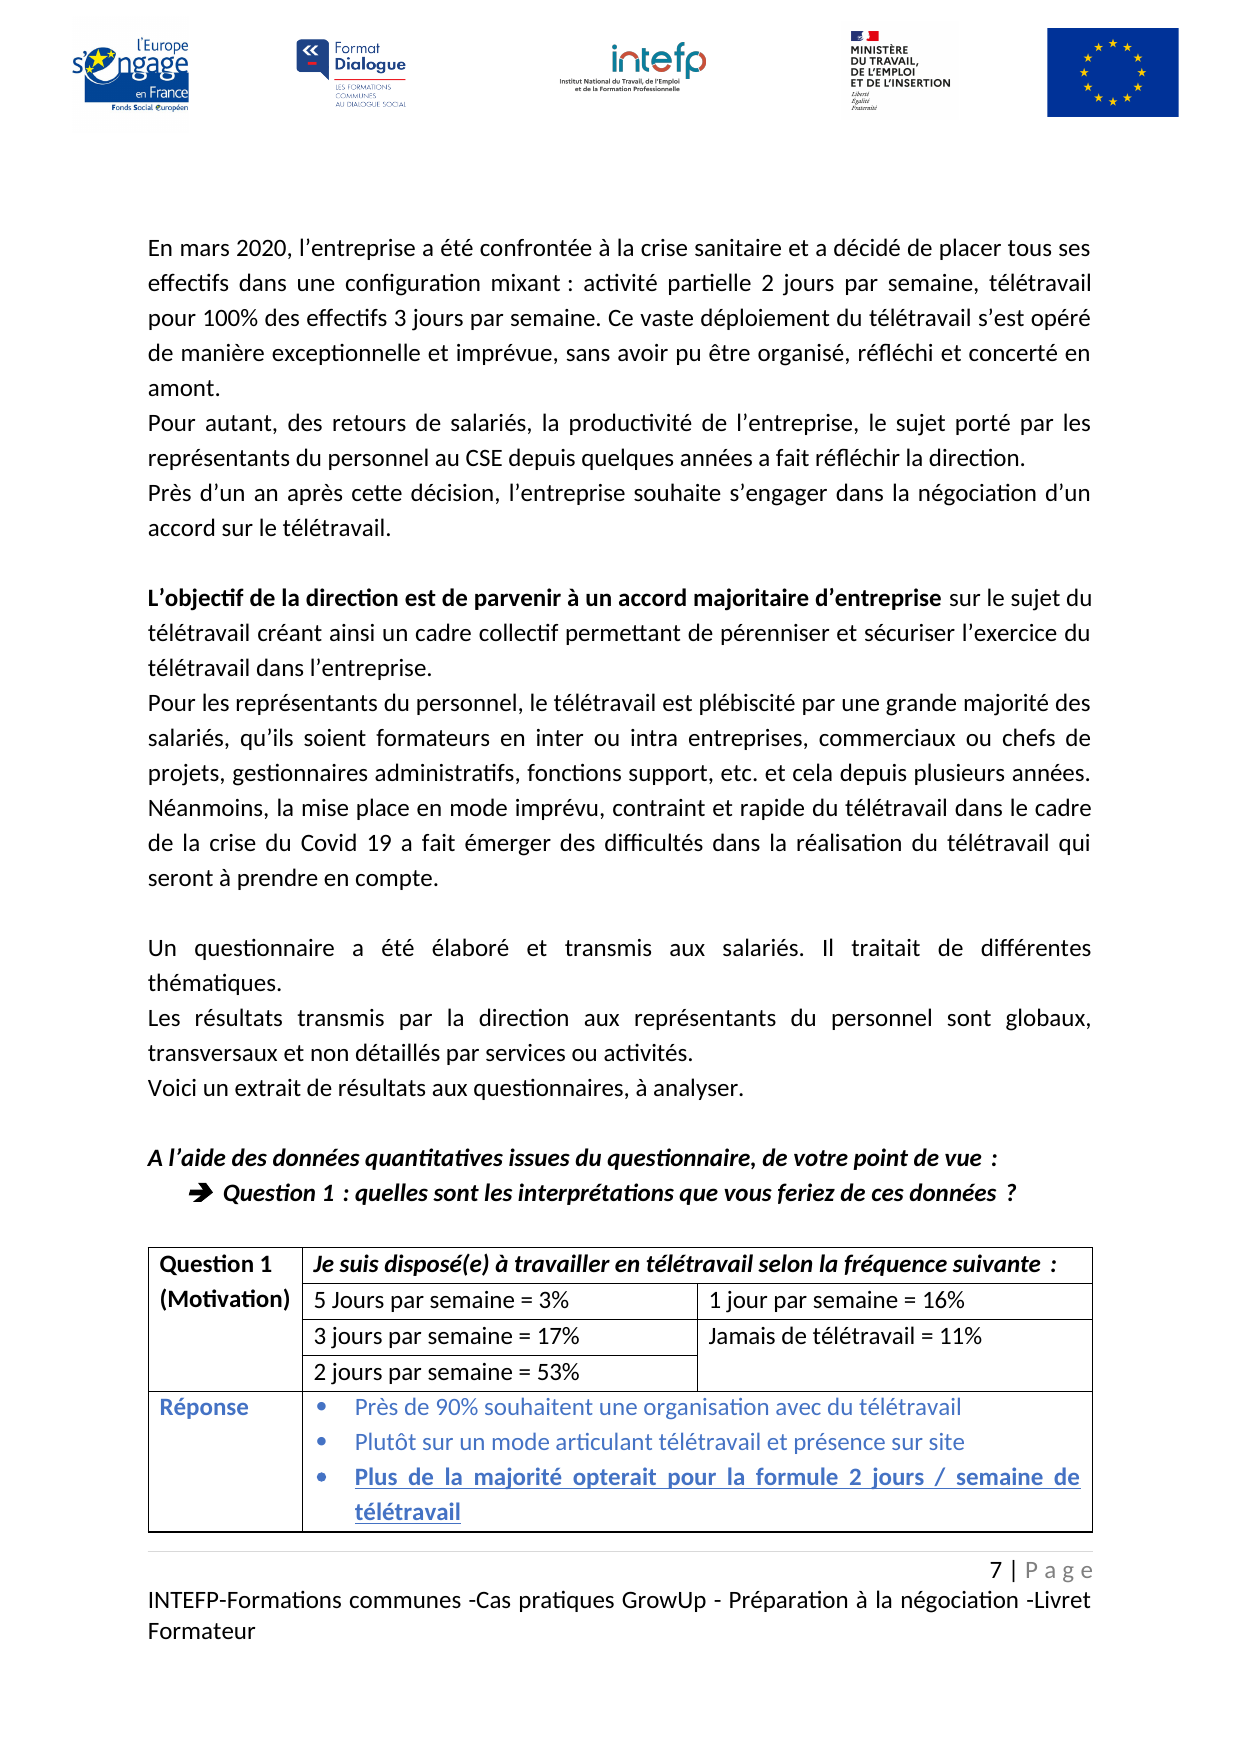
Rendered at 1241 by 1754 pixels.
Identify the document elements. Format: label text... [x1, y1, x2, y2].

table_cell Jamais de télétravail = 11% [698, 1320, 1092, 1391]
text Pour autant, des retours de salariés, la productivité de l’entreprise, le sujet porté par les représentants du personnel au CSE depuis quelques années a fait réfléchir la direction. [148, 407, 1093, 473]
text Voici un extrait de résultats aux questionnaires, à analyser. [148, 1072, 1093, 1103]
table_cell 3 jours par semaine = 17% [303, 1320, 697, 1355]
table_header Question 1 (Motivation) [149, 1248, 302, 1391]
table_cell 2 jours par semaine = 53% [303, 1356, 697, 1391]
text Près d’un an après cette décision, l’entreprise souhaite s’engager dans la négociation d’un accord sur le télétravail. [148, 477, 1093, 543]
picture [559, 42, 707, 92]
picture [1047, 28, 1179, 117]
text Un questionnaire a été élaboré et transmis aux salariés. Il traitait de différentes thématiques. [148, 932, 1093, 998]
text L’objectif de la direction est de parvenir à un accord majoritaire d’entreprise sur le sujet du télétravail créant ainsi un cadre collectif permettant de pérenniser et sécuriser l’exercice du télétravail dans l’entreprise. [148, 582, 1093, 683]
text En mars 2020, l’entreprise a été confrontée à la crise sanitaire et a décidé de placer tous ses effectifs dans une configuration mixant : activité partielle 2 jours par semaine, télétravail pour 100% des effectifs 3 jours par semaine. Ce vaste déploiement du télétravail s’est opéré de manière exceptionnelle et imprévue, sans avoir pu être organisé, réfléchi et concerté en amont. [148, 232, 1093, 403]
text Pour les représentants du personnel, le télétravail est plébiscité par une grande majorité des salariés, qu’ils soient formateurs en inter ou intra entreprises, commerciaux ou chefs de projets, gestionnaires administratifs, fonctions support, etc. et cela depuis plusieurs années. Néanmoins, la mise place en mode imprévu, contraint et rapide du télétravail dans le cadre de la crise du Covid 19 a fait émerger des difficultés dans la réalisation du télétravail qui seront à prendre en compte. [148, 687, 1093, 893]
table_cell 5 Jours par semaine = 3% [303, 1284, 697, 1319]
table_header Je suis disposé(e) à travailler en télétravail selon la fréquence suivante : [303, 1248, 1092, 1283]
table_cell Réponse [149, 1392, 302, 1531]
picture [72, 16, 189, 133]
text A l’aide des données quantitatives issues du questionnaire, de votre point de vue : [148, 1142, 1093, 1173]
picture [841, 21, 960, 120]
text Les résultats transmis par la direction aux représentants du personnel sont globaux, transversaux et non détaillés par services ou activités. [148, 1002, 1093, 1068]
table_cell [303, 1392, 1092, 1531]
picture [296, 35, 413, 110]
list Question 1 : quelles sont les interprétations que vous feriez de ces données ? [185, 1177, 1093, 1208]
table_cell 1 jour par semaine = 16% [698, 1284, 1092, 1319]
